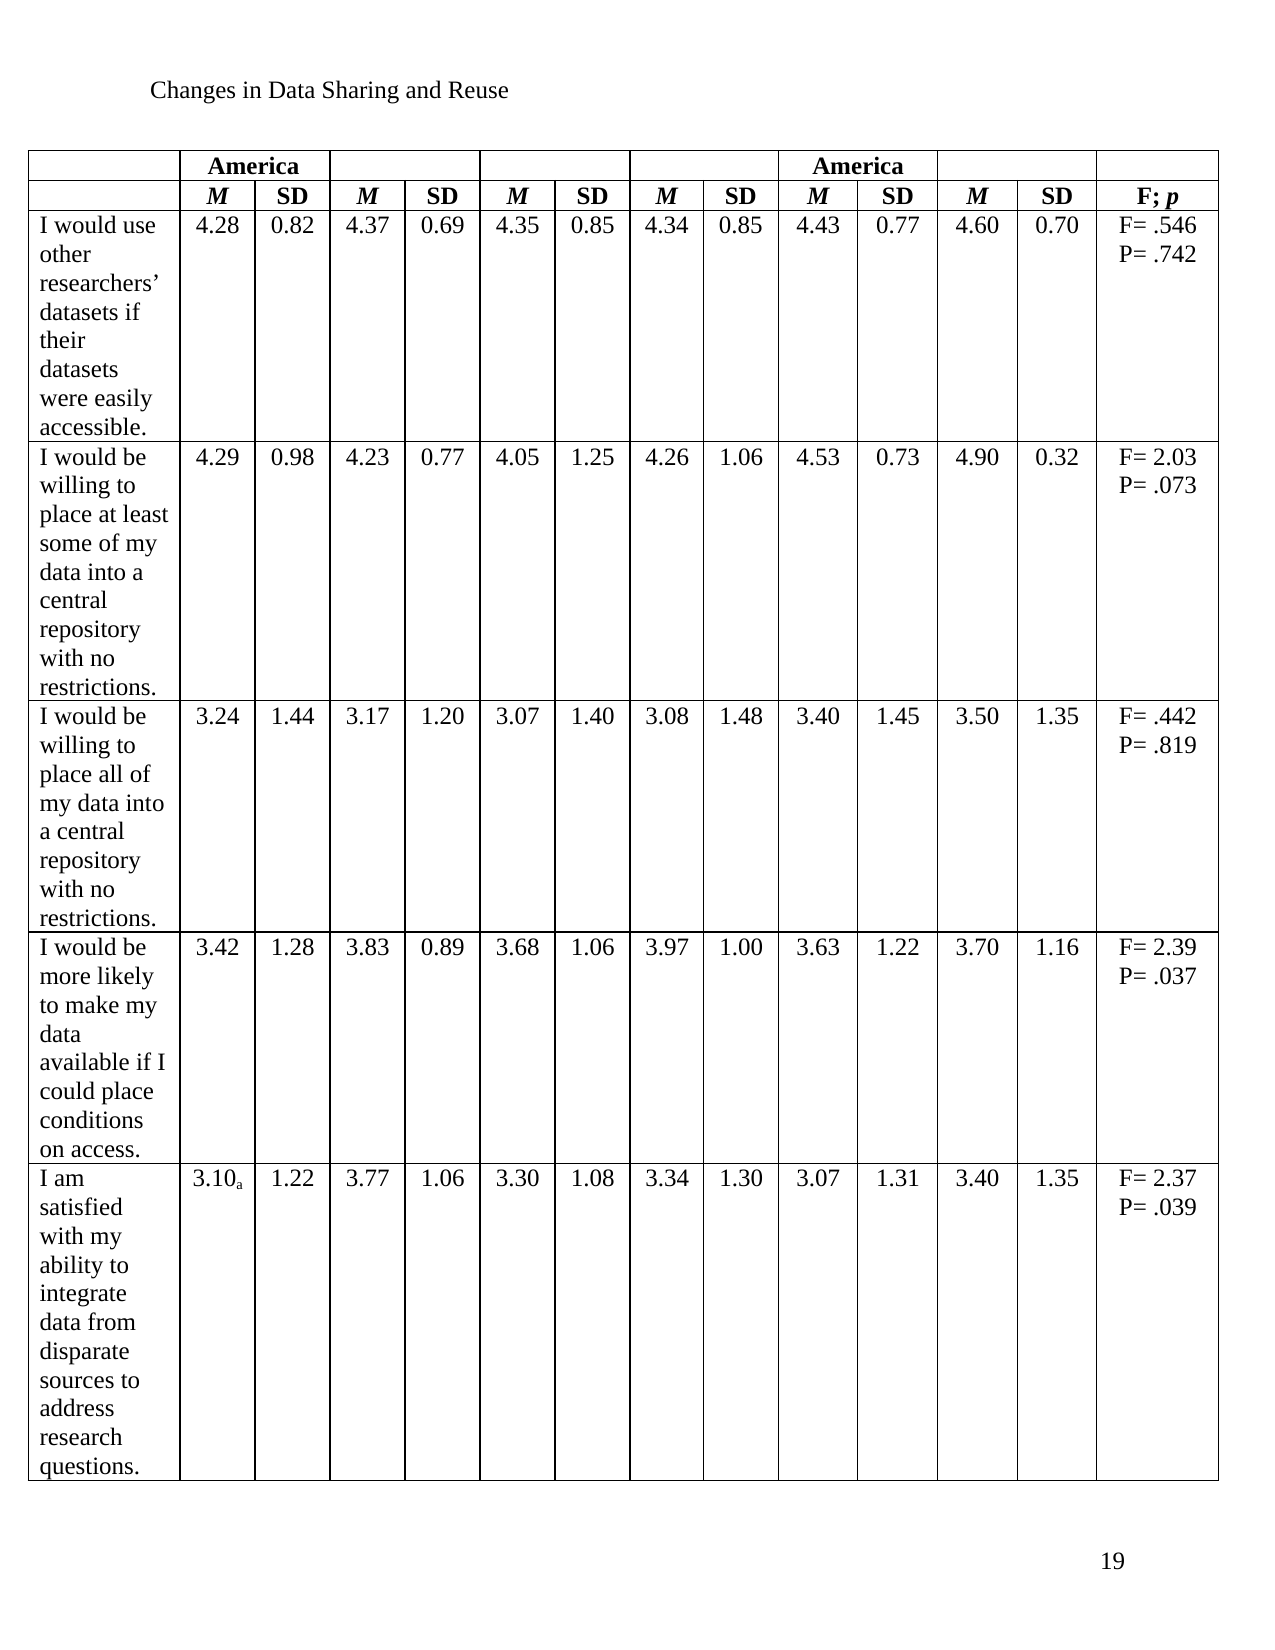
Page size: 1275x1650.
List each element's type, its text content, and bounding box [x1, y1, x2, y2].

table_cell 1.25 [556, 442, 629, 700]
table_cell 4.26 [631, 442, 703, 700]
table_cell F= 2.03 P= .073 [1097, 442, 1218, 700]
table_cell 3.40 [779, 701, 857, 931]
table_cell M [938, 181, 1017, 209]
table_header [29, 151, 179, 180]
table_cell 0.82 [256, 211, 329, 441]
table_cell SD [556, 181, 629, 209]
table_cell I would use other researchers’ datasets if their datasets were easily accessible. [29, 211, 179, 441]
table_cell 0.69 [406, 211, 479, 441]
table_cell I would be more likely to make my data available if I could place conditions on access. [29, 933, 179, 1162]
table_cell SD [1018, 181, 1096, 209]
table_cell 0.85 [556, 211, 629, 441]
table_cell 4.90 [938, 442, 1017, 700]
table_cell 0.32 [1018, 442, 1096, 700]
table_cell 4.35 [481, 211, 554, 441]
table_header ANOVA [1097, 151, 1218, 180]
table_cell 4.05 [481, 442, 554, 700]
table_cell 0.77 [858, 211, 937, 441]
table_cell M [631, 181, 703, 209]
table_cell SD [256, 181, 329, 209]
table_cell 3.24 [181, 701, 254, 931]
table_cell 4.29 [181, 442, 254, 700]
table_cell 3.83 [331, 933, 404, 1162]
table_cell 0.77 [406, 442, 479, 700]
table_cell M [331, 181, 404, 209]
table_header Aus./NZ [938, 151, 1096, 180]
table_header North America [181, 151, 329, 180]
table_cell F= 2.39 P= .037 [1097, 933, 1218, 1162]
table_cell 1.16 [1018, 933, 1096, 1162]
table_cell 3.50 [938, 701, 1017, 931]
table_cell 0.70 [1018, 211, 1096, 441]
table_header Europe [481, 151, 629, 180]
table_cell 4.34 [631, 211, 703, 441]
table_cell F; p [1097, 181, 1218, 209]
table_cell 3.07 [481, 701, 554, 931]
table_cell 4.28 [181, 211, 254, 441]
table_cell 3.07 [779, 1164, 857, 1480]
table_cell 1.20 [406, 701, 479, 931]
table_cell [29, 181, 179, 209]
table_cell 0.73 [858, 442, 937, 700]
table_header Africa [631, 151, 778, 180]
table_cell 3.97 [631, 933, 703, 1162]
table_cell 1.06 [406, 1164, 479, 1480]
table_cell 4.53 [779, 442, 857, 700]
table_cell 0.85 [704, 211, 778, 441]
table_cell 3.42 [181, 933, 254, 1162]
table_cell 1.48 [704, 701, 778, 931]
table_cell 1.35 [1018, 1164, 1096, 1480]
table_cell 3.68 [481, 933, 554, 1162]
table_cell I would be willing to place all of my data into a central repository with no restrictions. [29, 701, 179, 931]
table_cell 1.30 [704, 1164, 778, 1480]
table_cell M [181, 181, 254, 209]
table_cell 3.08 [631, 701, 703, 931]
table_cell 4.60 [938, 211, 1017, 441]
table_cell 1.08 [556, 1164, 629, 1480]
table_cell 4.43 [779, 211, 857, 441]
table_cell 3.10a [181, 1164, 254, 1480]
table_cell 1.44 [256, 701, 329, 931]
table_cell 1.40 [556, 701, 629, 931]
table_header Asia [331, 151, 479, 180]
table_cell I would be willing to place at least some of my data into a central repository with no restrictions. [29, 442, 179, 700]
table_cell 1.22 [256, 1164, 329, 1480]
table_cell 1.31 [858, 1164, 937, 1480]
table_cell 3.40 [938, 1164, 1017, 1480]
table_cell SD [704, 181, 778, 209]
table_cell 3.77 [331, 1164, 404, 1480]
table_header South America [779, 151, 937, 180]
table_cell 1.22 [858, 933, 937, 1162]
table_cell 3.34 [631, 1164, 703, 1480]
table_cell M [481, 181, 554, 209]
table_cell 1.45 [858, 701, 937, 931]
table_cell 1.06 [704, 442, 778, 700]
table_cell 3.30 [481, 1164, 554, 1480]
table_cell F= .442 P= .819 [1097, 701, 1218, 931]
table_cell 0.98 [256, 442, 329, 700]
table_cell I am satisfied with my ability to integrate data from disparate sources to address research questions. [29, 1164, 179, 1480]
table_cell 1.00 [704, 933, 778, 1162]
table_cell 0.89 [406, 933, 479, 1162]
table_cell 4.23 [331, 442, 404, 700]
table_cell F= .546 P= .742 [1097, 211, 1218, 441]
table_cell SD [406, 181, 479, 209]
table_cell 1.06 [556, 933, 629, 1162]
table_cell 3.63 [779, 933, 857, 1162]
table_cell F= 2.37 P= .039 [1097, 1164, 1218, 1480]
table_cell 1.35 [1018, 701, 1096, 931]
table_cell 3.70 [938, 933, 1017, 1162]
table_cell SD [858, 181, 937, 209]
table_cell 1.28 [256, 933, 329, 1162]
table_cell M [779, 181, 857, 209]
table_cell 4.37 [331, 211, 404, 441]
table_cell 3.17 [331, 701, 404, 931]
